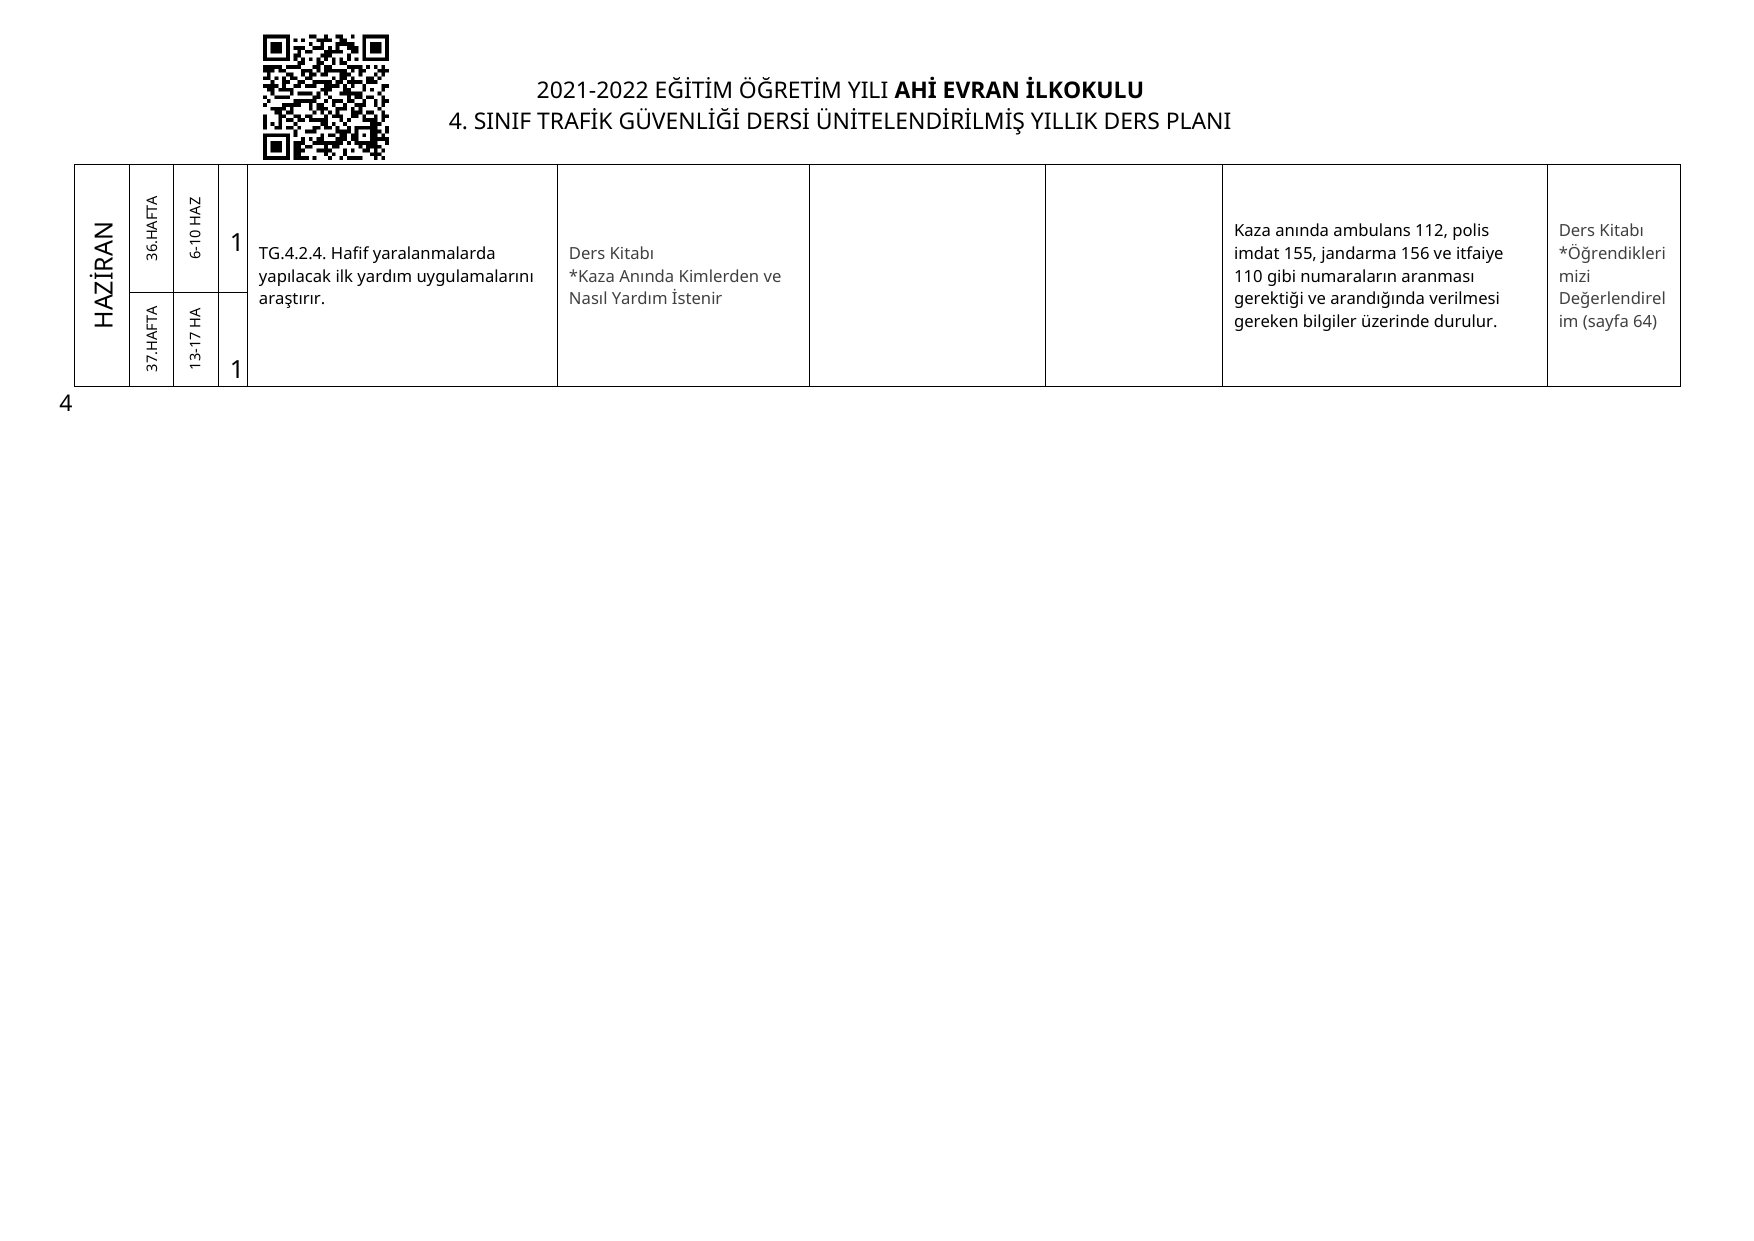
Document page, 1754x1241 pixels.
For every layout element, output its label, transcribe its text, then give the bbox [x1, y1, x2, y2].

picture [259, 31, 391, 163]
table_cell 13-17 HA [174, 293, 218, 386]
table_cell Ders Kitabı *Kaza Anında Kimlerden ve Nasıl Yardım İstenir [558, 165, 809, 386]
table_cell 36.HAFTA [130, 165, 173, 292]
table_cell 6-10 HAZ [174, 165, 218, 292]
table_cell HAZİRAN HAZİRAN [75, 165, 129, 386]
table_cell 37.HAFTA [130, 293, 173, 386]
table_cell 1 [219, 293, 247, 386]
table_cell 1 [219, 165, 247, 292]
table_cell Kaza anında ambulans 112, polis imdat 155, jandarma 156 ve itfaiye 110 gibi numaraların aranması gerektiği ve arandığında verilmesi gereken bilgiler üzerinde durulur. [1223, 165, 1547, 386]
text 4 [59, 387, 1742, 418]
table_cell TG.4.2.4. Hafif yaralanmalarda yapılacak ilk yardım uygulamalarını araştırır. [248, 165, 557, 386]
table_cell Ders Kitabı *Öğrendiklerimizi Değerlendirelim (sayfa 64) [1548, 165, 1680, 386]
